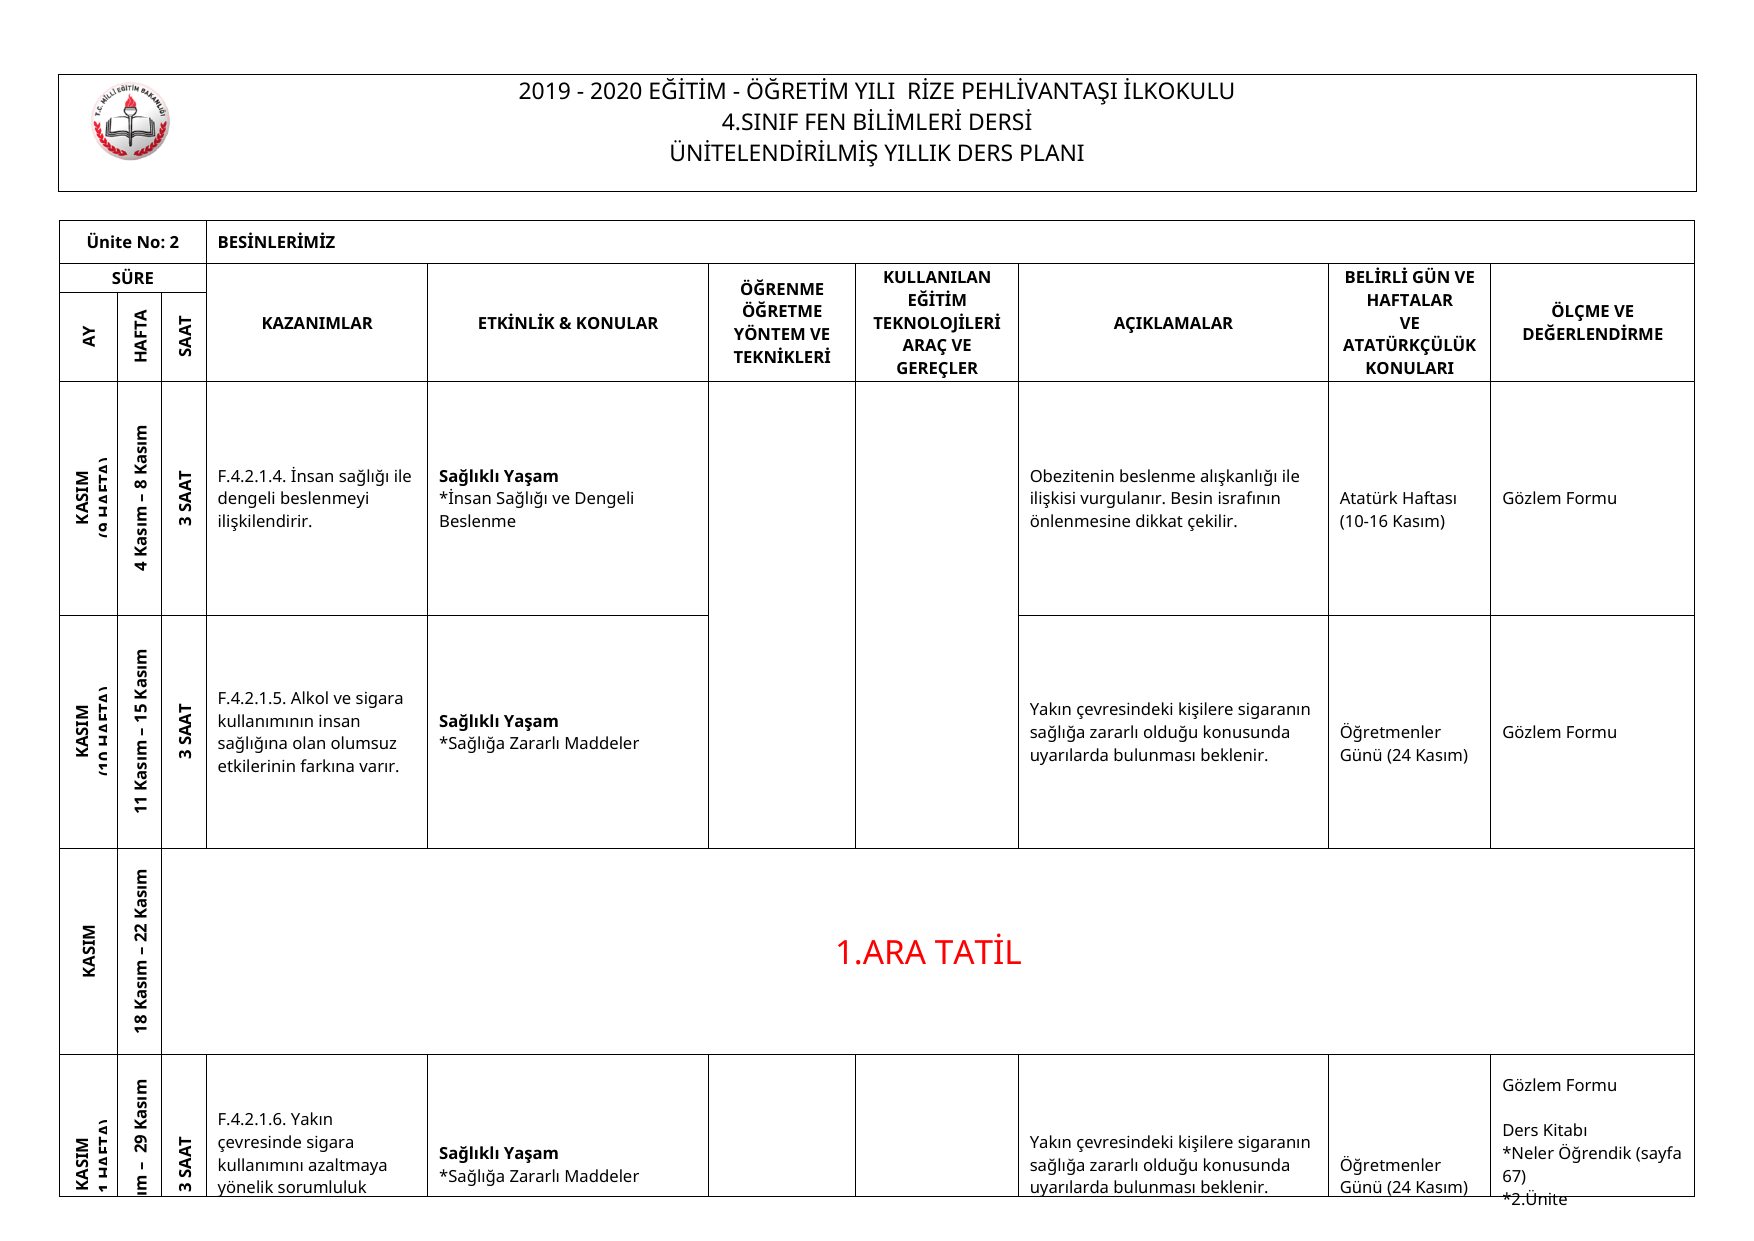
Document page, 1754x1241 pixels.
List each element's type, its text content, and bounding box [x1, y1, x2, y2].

table_cell SAAT [162, 293, 206, 381]
table_cell Gözlem Formu [1491, 616, 1694, 848]
table_cell [709, 382, 855, 848]
table_cell F.4.2.1.6. Yakın çevresinde sigara kullanımını azaltmaya yönelik sorumluluk üstlenir [207, 1055, 427, 1196]
table_cell 3 SAAT [162, 616, 206, 848]
table_cell [856, 1055, 1018, 1196]
table_cell Gözlem Formu [1491, 382, 1694, 614]
table_cell 18 Kasım – 22 Kasım [118, 849, 161, 1054]
table_cell ÖĞRENME ÖĞRETME YÖNTEM VE TEKNİKLERİ [709, 264, 855, 381]
table_cell 3 SAAT [162, 382, 206, 614]
table_cell HAFTA [118, 293, 161, 381]
table_cell BELİRLİ GÜN VE HAFTALAR VE ATATÜRKÇÜLÜK KONULARI [1329, 264, 1490, 381]
table_cell ETKİNLİK & KONULAR [428, 264, 708, 381]
table_cell F.4.2.1.4. İnsan sağlığı ile dengeli beslenmeyi ilişkilendirir. [207, 382, 427, 614]
table_cell [856, 382, 1018, 848]
table_cell 1.ARA TATİL [162, 849, 1694, 1054]
table_cell Gözlem Formu Ders Kitabı *Neler Öğrendik (sayfa 67) *2.Ünite Değerlendirmesi (sayfa 70) [1491, 1055, 1694, 1196]
table_cell 11 Kasım – 15 Kasım [118, 616, 161, 848]
table_cell KASIM [60, 849, 117, 1054]
table_cell Obezitenin beslenme alışkanlığı ile ilişkisi vurgulanır. Besin israfının önlenmesine dikkat çekilir. [1019, 382, 1328, 614]
table_cell 3 SAAT [162, 1055, 206, 1196]
table_cell SÜRE [60, 264, 206, 292]
table_cell Yakın çevresindeki kişilere sigaranın sağlığa zararlı olduğu konusunda uyarılarda bulunması beklenir. [1019, 1055, 1328, 1196]
table_cell [709, 1055, 855, 1196]
table_cell KASIM (9.HAFTA) [60, 382, 117, 614]
table_cell ÖLÇME VE DEĞERLENDİRME [1491, 264, 1694, 381]
table_cell Sağlıklı Yaşam *İnsan Sağlığı ve Dengeli Beslenme [428, 382, 708, 614]
table_cell AÇIKLAMALAR [1019, 264, 1328, 381]
table_cell Sağlıklı Yaşam *Sağlığa Zararlı Maddeler [428, 1055, 708, 1196]
table_cell F.4.2.1.5. Alkol ve sigara kullanımının insan sağlığına olan olumsuz etkilerinin farkına varır. [207, 616, 427, 848]
table_cell 4 Kasım – 8 Kasım [118, 382, 161, 614]
table_cell Atatürk Haftası (10-16 Kasım) [1329, 382, 1490, 614]
table_cell 25 Kasım – 29 Kasım [118, 1055, 161, 1196]
table_cell Yakın çevresindeki kişilere sigaranın sağlığa zararlı olduğu konusunda uyarılarda bulunması beklenir. [1019, 616, 1328, 848]
table_cell KASIM (10.HAFTA) [60, 616, 117, 848]
table_cell Sağlıklı Yaşam *Sağlığa Zararlı Maddeler [428, 616, 708, 848]
picture [85, 77, 175, 167]
table_cell Öğretmenler Günü (24 Kasım) [1329, 616, 1490, 848]
table_cell KASIM (11.HAFTA) [60, 1055, 117, 1196]
table_cell KAZANIMLAR [207, 264, 427, 381]
table_header BESİNLERİMİZ [207, 221, 1694, 263]
table_cell AY [60, 293, 117, 381]
table_cell KULLANILAN EĞİTİM TEKNOLOJİLERİ ARAÇ VE GEREÇLER [856, 264, 1018, 381]
table_header Ünite No: 2 [60, 221, 206, 263]
table_cell Öğretmenler Günü (24 Kasım) [1329, 1055, 1490, 1196]
